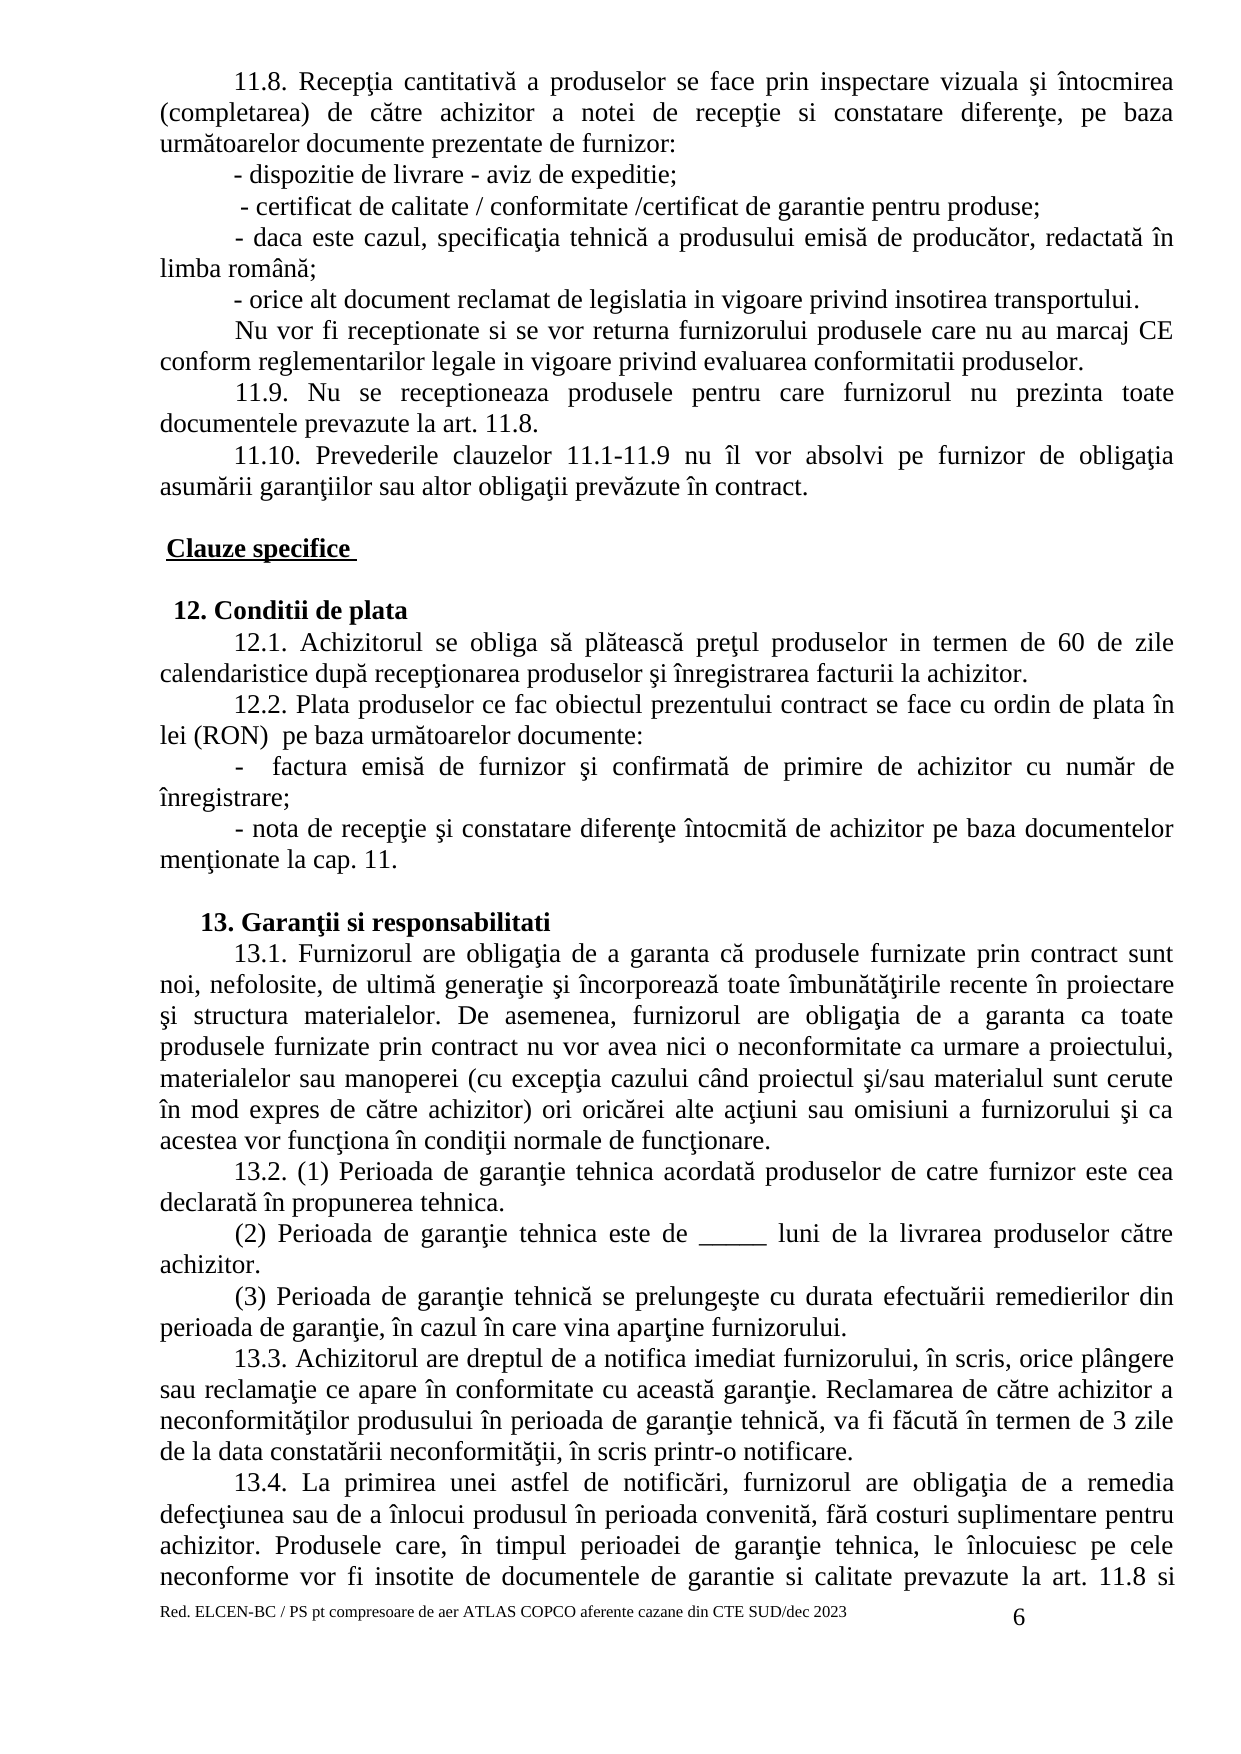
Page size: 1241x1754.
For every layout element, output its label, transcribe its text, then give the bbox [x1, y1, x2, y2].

text - orice alt document reclamat de legislatia in vigoare privind insotirea transportului. [159, 283, 1175, 314]
text - dispozitie de livrare - aviz de expeditie; [159, 158, 1175, 189]
text (3) Perioada de garanţie tehnică se prelungeşte cu durata efectuării remedierilor din perioada de garanţie, în cazul în care vina aparţine furnizorului. [159, 1280, 1175, 1342]
text 12. Conditii de plata [159, 594, 1175, 626]
text Clauze specifice [159, 532, 1175, 563]
text - certificat de calitate / conformitate /certificat de garantie pentru produse; [159, 189, 1175, 221]
text 12.1. Achizitorul se obliga să plătească preţul produselor in termen de 60 de zile calendaristice după recepţionarea produselor şi înregistrarea facturii la achizitor. [159, 626, 1175, 688]
text Nu vor fi receptionate si se vor returna furnizorului produsele care nu au marcaj CE conform reglementarilor legale in vigoare privind evaluarea conformitatii produselor. [159, 314, 1175, 376]
text - daca este cazul, specificaţia tehnică a produsului emisă de producător, redactată în limba română; [159, 221, 1175, 283]
text - factura emisă de furnizor şi confirmată de primire de achizitor cu număr de înregistrare; [159, 750, 1175, 812]
text 13.1. Furnizorul are obligaţia de a garanta că produsele furnizate prin contract sunt noi, nefolosite, de ultimă generaţie şi încorporează toate îmbunătăţirile recente în proiectare şi structura materialelor. De asemenea, furnizorul are obligaţia de a garanta ca toate produsele furnizate prin contract nu vor avea nici o neconformitate ca urmare a proiectului, materialelor sau manoperei (cu excepţia cazului când proiectul şi/sau materialul sunt cerute în mod expres de către achizitor) ori oricărei alte acţiuni sau omisiuni a furnizorului şi ca acestea vor funcţiona în condiţii normale de funcţionare. [159, 937, 1175, 1155]
text 12.2. Plata produselor ce fac obiectul prezentului contract se face cu ordin de plata în lei (RON) pe baza următoarelor documente: [159, 688, 1175, 750]
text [159, 1467, 1175, 1591]
text 11.10. Prevederile clauzelor 11.1-11.9 nu îl vor absolvi pe furnizor de obligaţia asumării garanţiilor sau altor obligaţii prevăzute în contract. [159, 439, 1175, 501]
text 13. Garanţii si responsabilitati [159, 906, 1175, 937]
text (2) Perioada de garanţie tehnica este de _____ luni de la livrarea produselor către achizitor. [159, 1217, 1175, 1280]
text 11.8. Recepţia cantitativă a produselor se face prin inspectare vizuala şi întocmirea (completarea) de către achizitor a notei de recepţie si constatare diferenţe, pe baza următoarelor documente prezentate de furnizor: [159, 65, 1175, 158]
text 11.9. Nu se receptioneaza produsele pentru care furnizorul nu prezinta toate documentele prevazute la art. 11.8. [159, 376, 1175, 439]
text - nota de recepţie şi constatare diferenţe întocmită de achizitor pe baza documentelor menţionate la cap. 11. [159, 812, 1175, 875]
text 13.3. Achizitorul are dreptul de a notifica imediat furnizorului, în scris, orice plângere sau reclamaţie ce apare în conformitate cu această garanţie. Reclamarea de către achizitor a neconformităţilor produsului în perioada de garanţie tehnică, va fi făcută în termen de 3 zile de la data constatării neconformităţii, în scris printr-o notificare. [159, 1342, 1175, 1467]
text 13.2. (1) Perioada de garanţie tehnica acordată produselor de catre furnizor este cea declarată în propunerea tehnica. [159, 1155, 1175, 1217]
